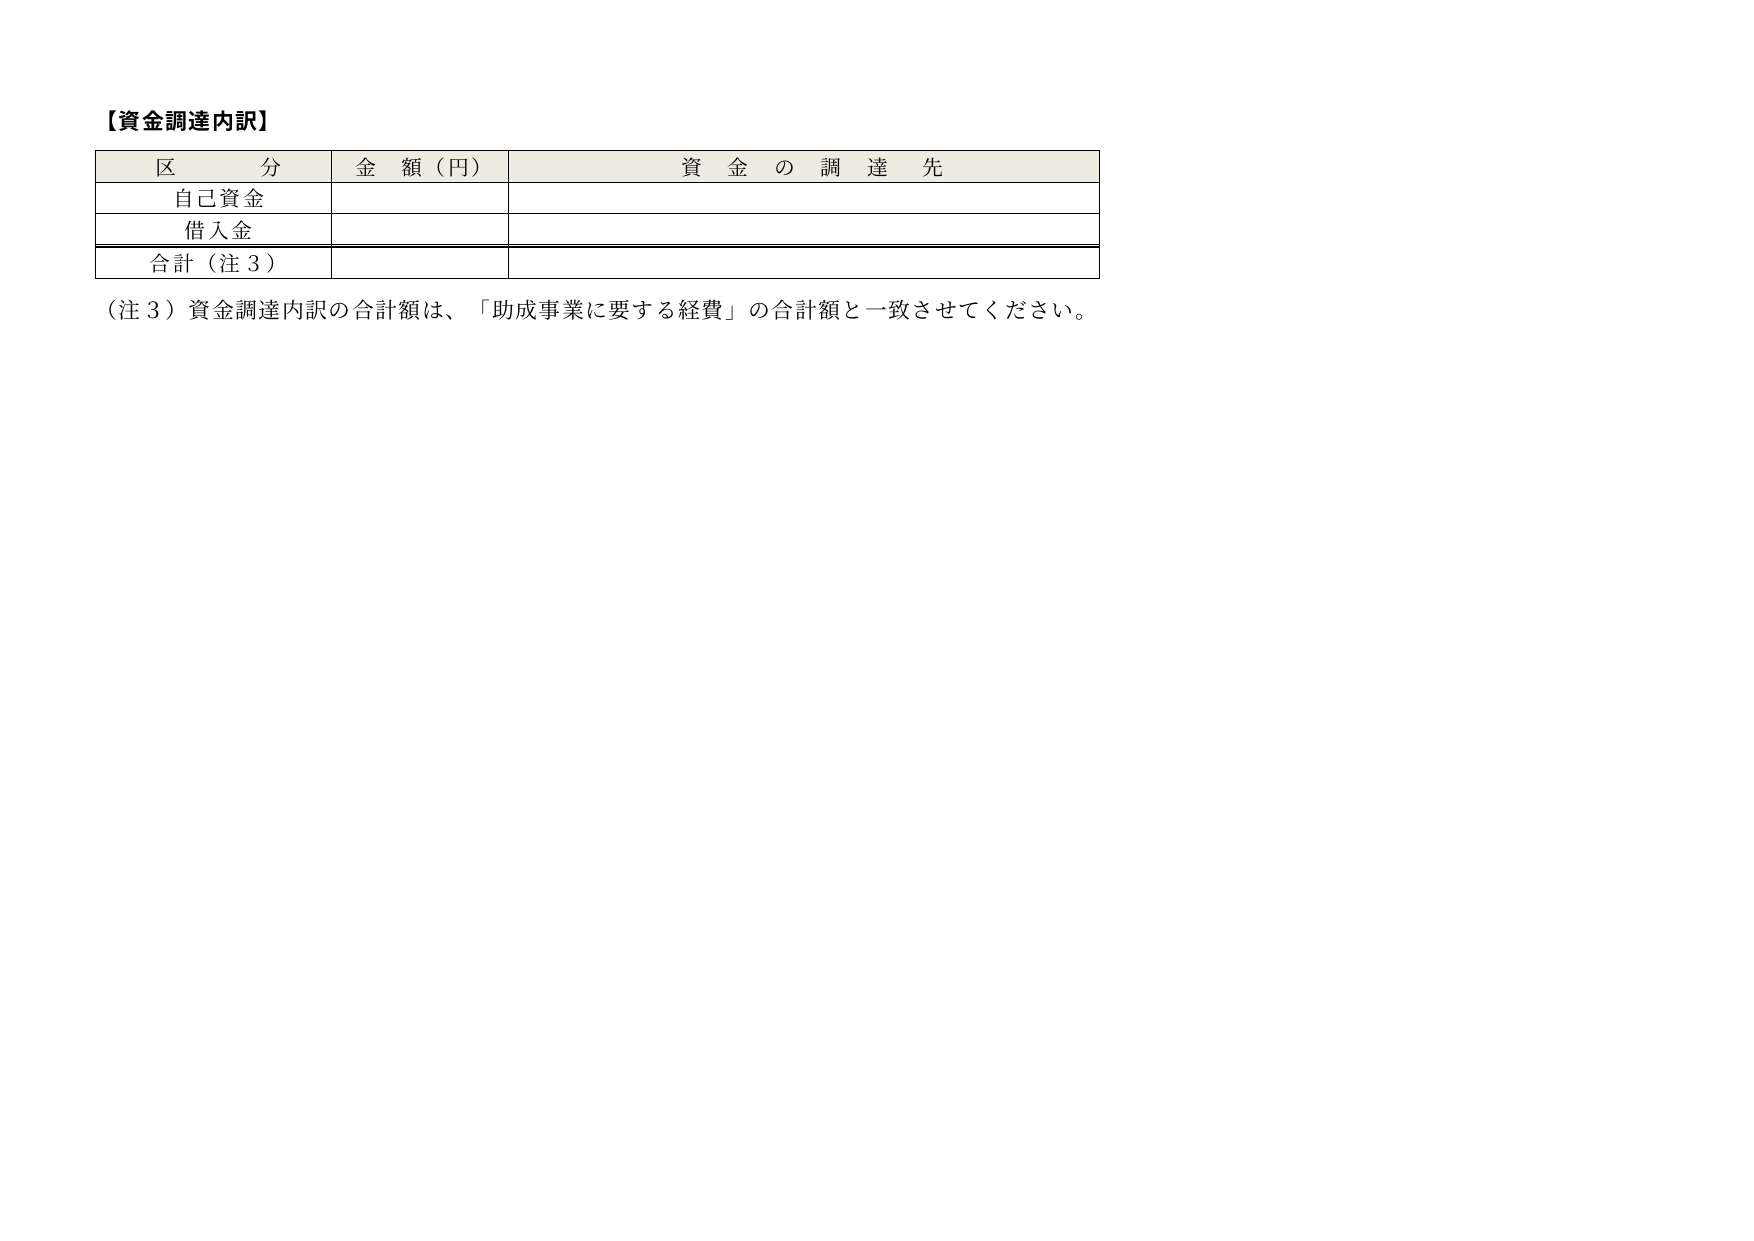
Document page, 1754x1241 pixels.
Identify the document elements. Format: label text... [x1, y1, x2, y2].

table_cell 自己資金 [96, 183, 331, 213]
text 【資金調達内訳】 [95, 89, 1659, 150]
table_cell [509, 248, 1099, 278]
table_header 資金の調達先 [509, 151, 1099, 182]
table_cell [509, 214, 1099, 244]
table_cell [332, 248, 508, 278]
table_header 金 額（円） [332, 151, 508, 182]
table_cell [332, 183, 508, 213]
text （注３）資金調達内訳の合計額は、「助成事業に要する経費」の合計額と一致させてください。 [95, 279, 1659, 339]
table_cell 合計（注３） [96, 248, 331, 278]
table_cell [509, 183, 1099, 213]
table_cell 借入金 [96, 214, 331, 244]
table_header 区分 [96, 151, 331, 182]
table_cell [332, 214, 508, 244]
